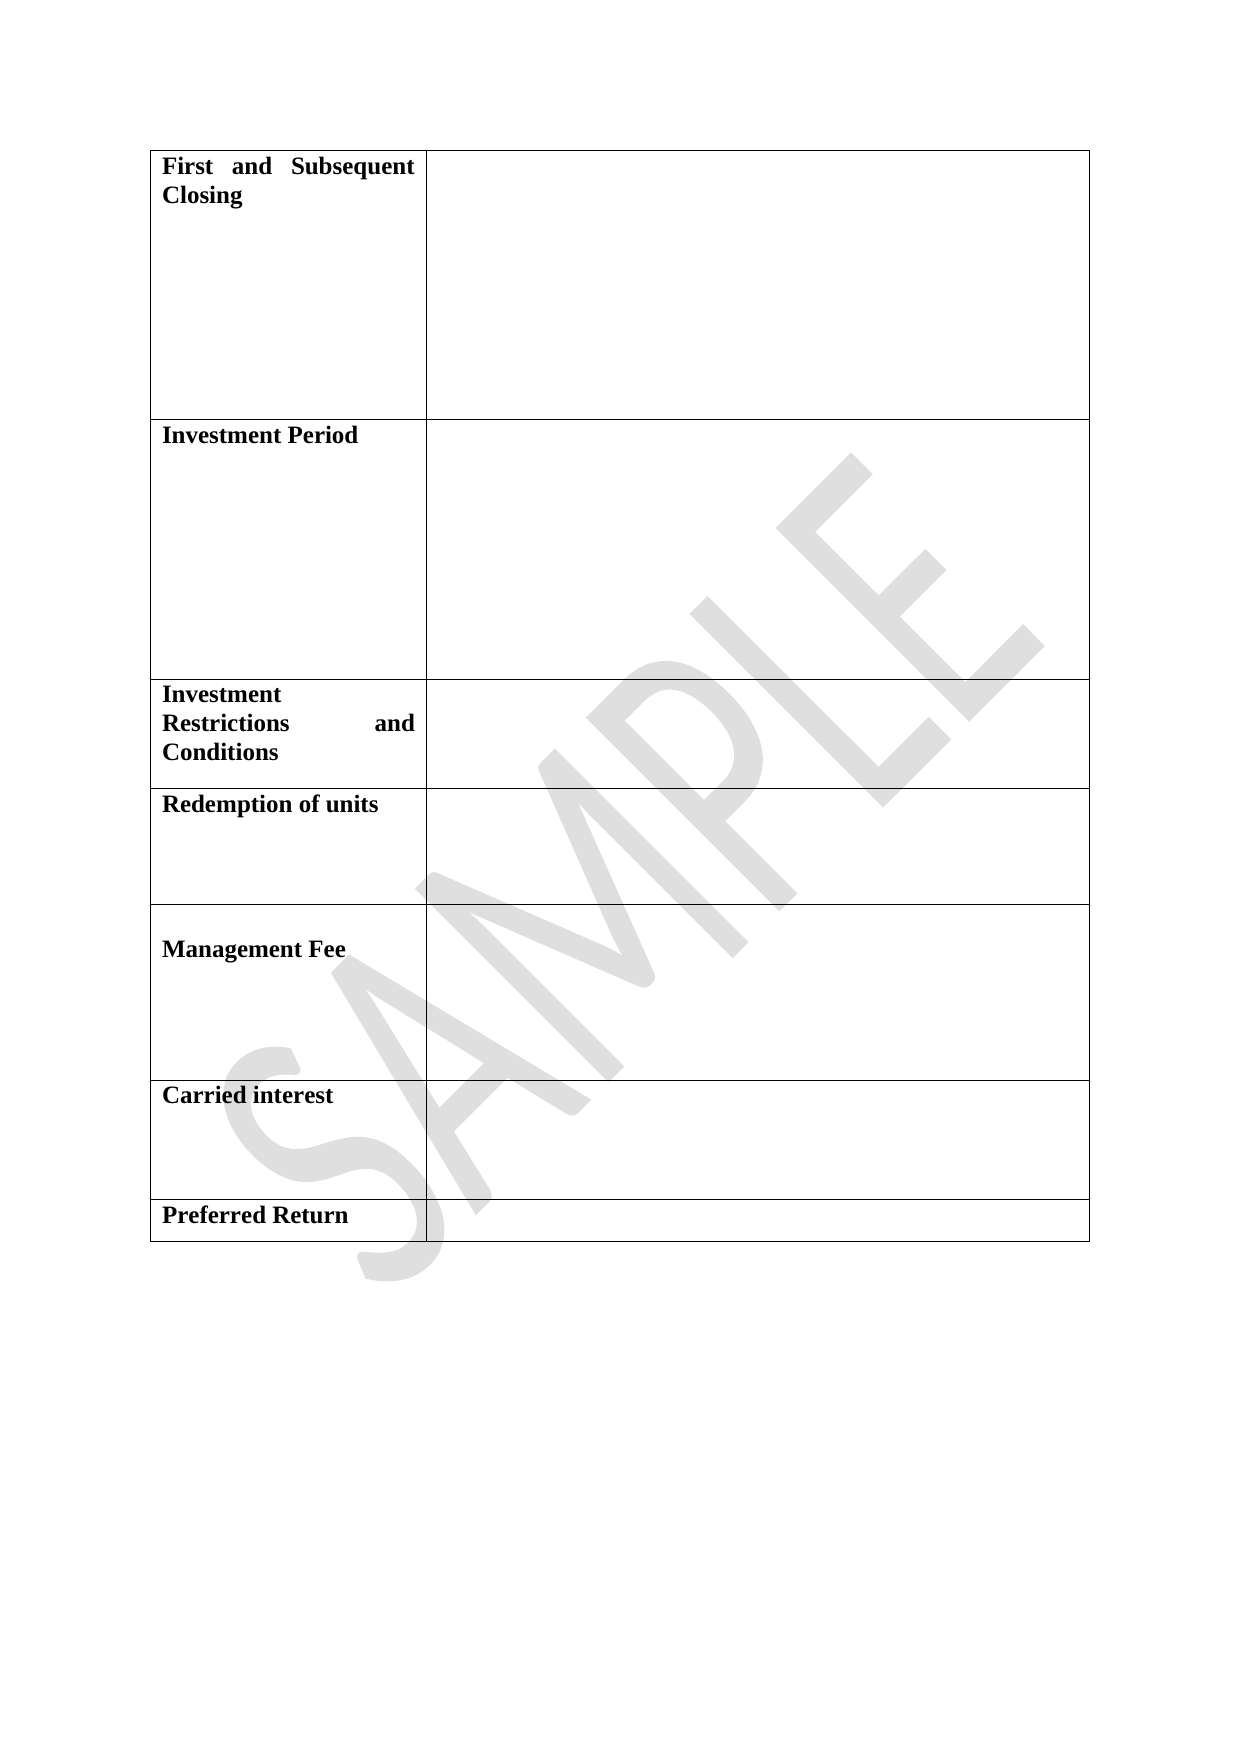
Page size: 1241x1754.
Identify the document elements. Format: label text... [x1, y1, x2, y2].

table_cell Preferred Return [151, 1200, 426, 1241]
table_cell [427, 420, 1089, 678]
table_cell Investment Period [151, 420, 426, 678]
table_cell [427, 905, 1089, 1079]
table_cell First and Subsequent Closing [151, 151, 426, 419]
table_cell [427, 1081, 1089, 1199]
table_cell Carried interest [151, 1081, 426, 1199]
table_cell [427, 151, 1089, 419]
table_cell Management Fee [151, 905, 426, 1079]
table_cell Redemption of units [151, 789, 426, 904]
table_cell [427, 680, 1089, 788]
table_cell [427, 1200, 1089, 1241]
table_cell [427, 789, 1089, 904]
table_cell Investment Restrictions and Conditions [151, 680, 426, 788]
